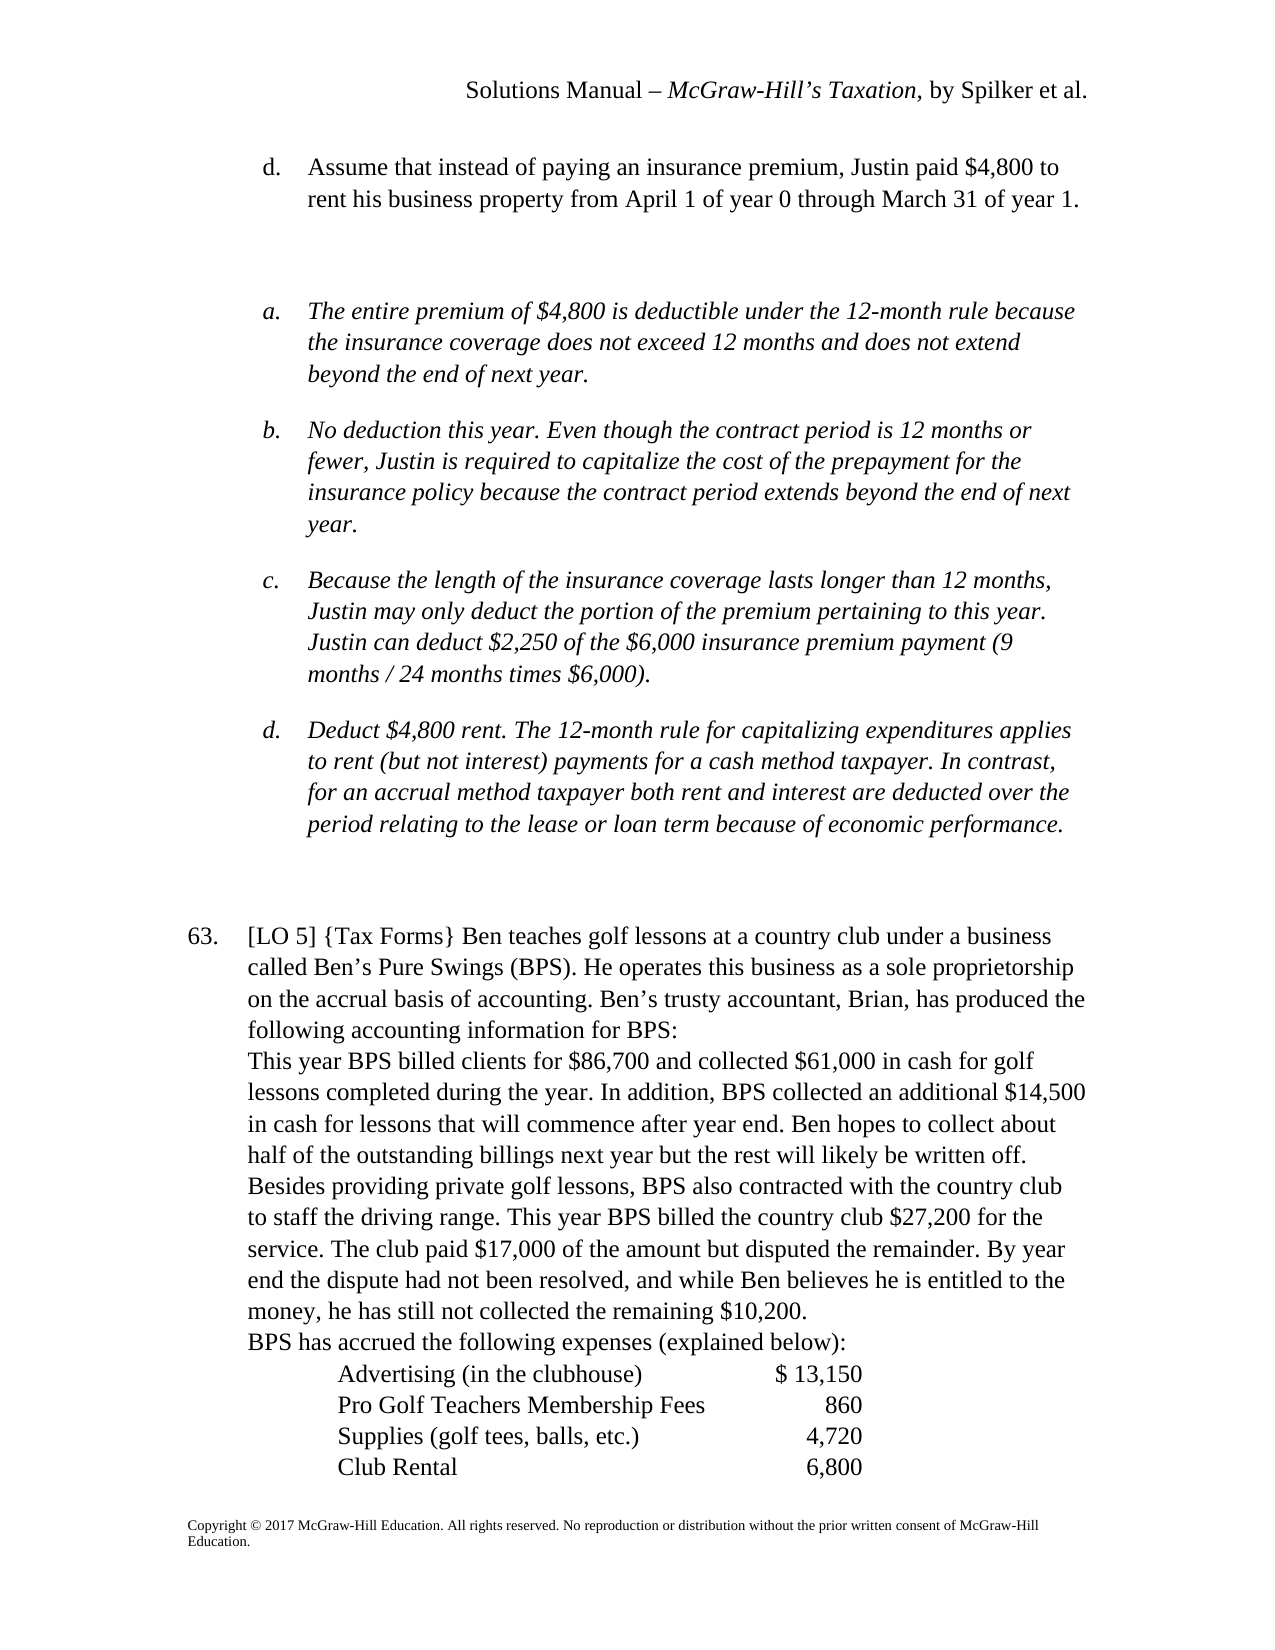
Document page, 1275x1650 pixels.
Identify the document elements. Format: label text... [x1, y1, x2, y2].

text d. Deduct $4,800 rent. The 12-month rule for capitalizing expenditures applies to rent (but not interest) payments for a cash method taxpayer. In contrast, for an accrual method taxpayer both rent and interest are deducted over the period relating to the lease or loan term because of economic performance. [262, 712, 1087, 837]
text b. No deduction this year. Even though the contract period is 12 months or fewer, Justin is required to capitalize the cost of the prepayment for the insurance policy because the contract period extends beyond the end of next year. [262, 412, 1087, 537]
text c. Because the length of the insurance coverage lasts longer than 12 months, Justin may only deduct the portion of the premium pertaining to this year. Justin can deduct $2,250 of the $6,000 insurance premium payment (9 months / 24 months times $6,000). [262, 562, 1087, 687]
text d. Assume that instead of paying an insurance premium, Justin paid $4,800 to rent his business property from April 1 of year 0 through March 31 of year 1. [262, 150, 1087, 212]
text 63. [LO 5] {Tax Forms} Ben teaches golf lessons at a country club under a business called Ben’s Pure Swings (BPS). He operates this business as a sole proprietorship on the accrual basis of accounting. Ben’s trusty accountant, Brian, has produced the following accounting information for BPS: [187, 919, 1087, 1044]
text This year BPS billed clients for $86,700 and collected $61,000 in cash for golf lessons completed during the year. In addition, BPS collected an additional $14,500 in cash for lessons that will commence after year end. Ben hopes to collect about half of the outstanding billings next year but the rest will likely be written off. [187, 1044, 1087, 1169]
text Besides providing private golf lessons, BPS also contracted with the country club to staff the driving range. This year BPS billed the country club $27,200 for the service. The club paid $17,000 of the amount but disputed the remainder. By year end the dispute had not been resolved, and while Ben believes he is entitled to the money, he has still not collected the remaining $10,200. [187, 1169, 1087, 1325]
text a. The entire premium of $4,800 is deductible under the 12-month rule because the insurance coverage does not exceed 12 months and does not extend beyond the end of next year. [262, 294, 1087, 387]
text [187, 1325, 1087, 1481]
